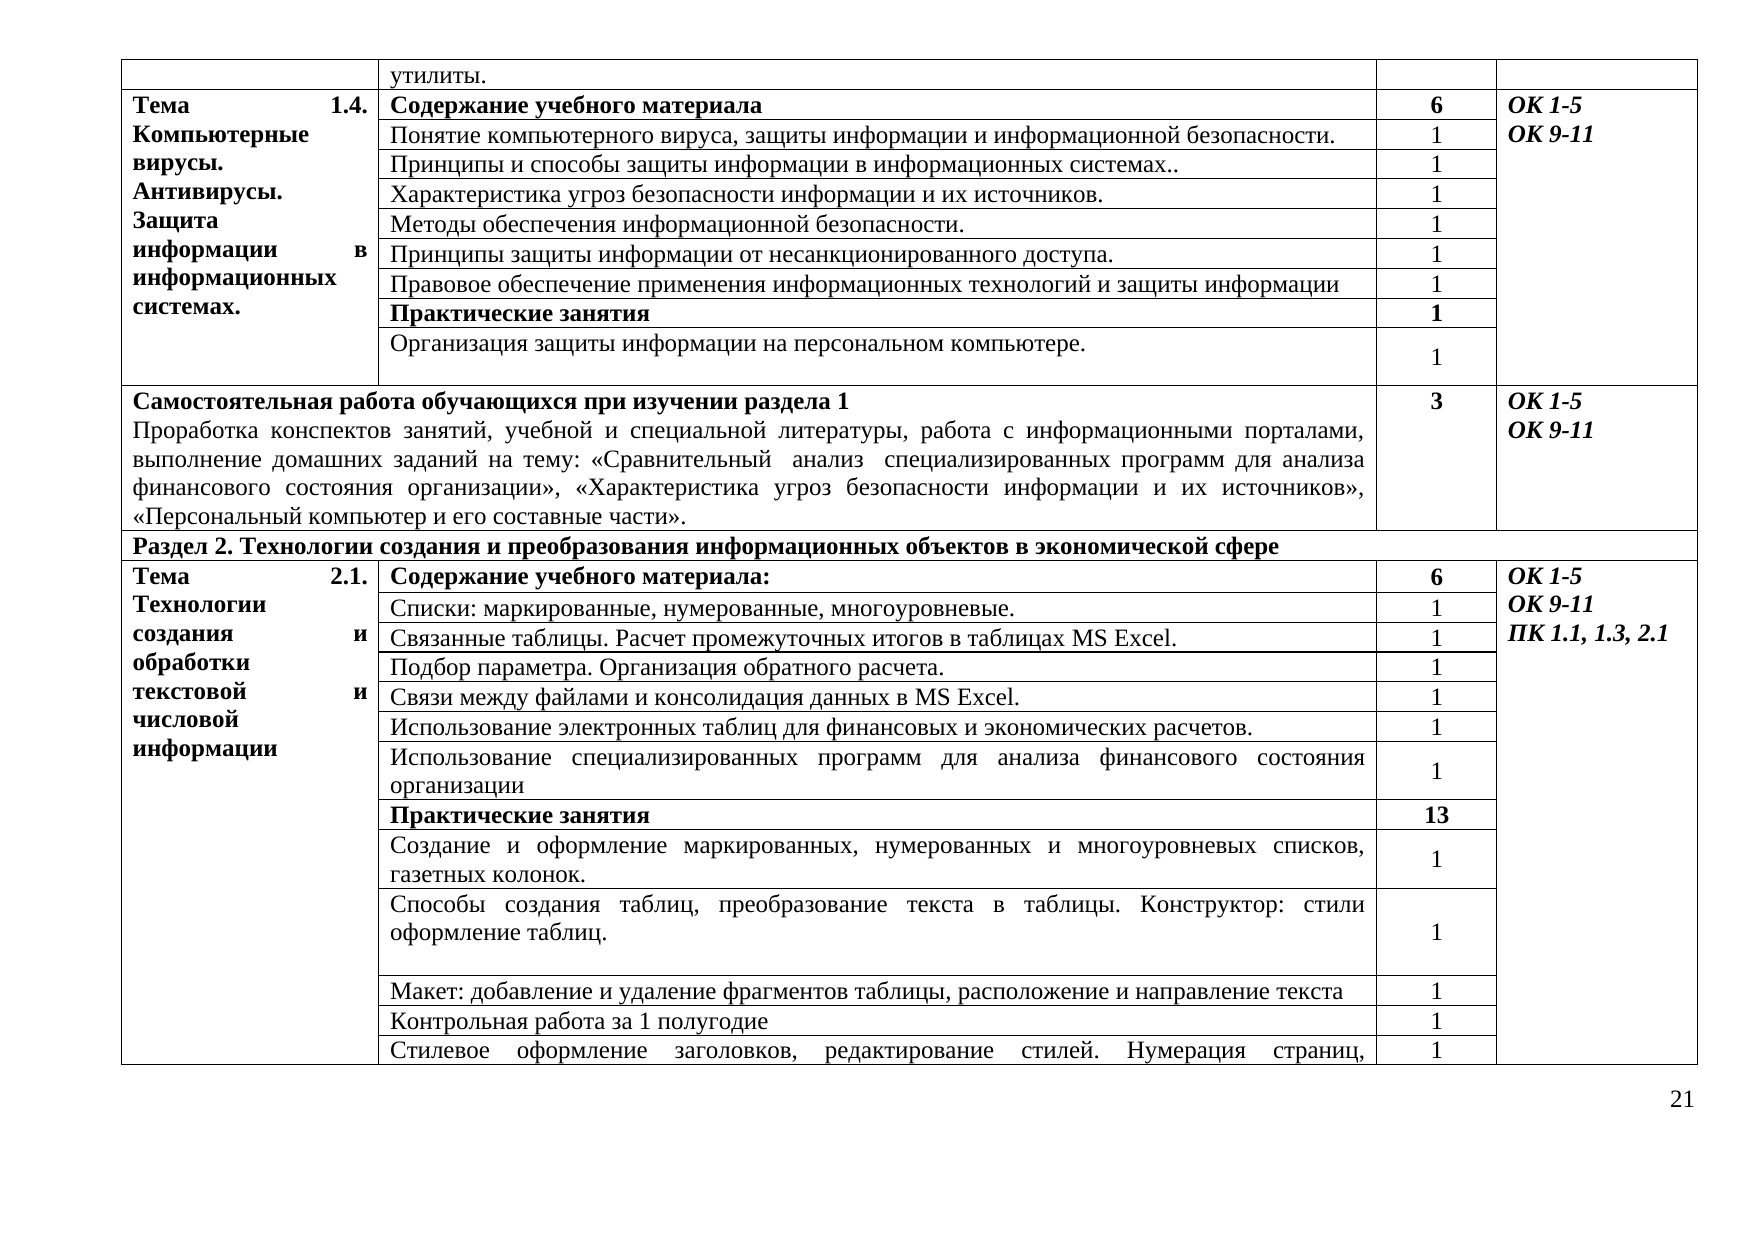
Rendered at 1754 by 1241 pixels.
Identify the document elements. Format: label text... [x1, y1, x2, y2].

table_cell Методы обеспечения информационной безопасности. [379, 209, 1376, 238]
table_cell 1 [1377, 269, 1496, 297]
table_cell 1 [1377, 976, 1496, 1005]
table_cell ОК 1-5 ОК 9-11 ПК 1.1, 1.3, 2.1 [1497, 561, 1697, 1064]
table_cell Тема 2.1. Технологии создания и обработки текстовой и числовой информации [122, 561, 378, 1064]
table_cell Практические занятия [379, 299, 1376, 327]
table_cell Принципы и способы защиты информации в информационных системах.. [379, 150, 1376, 178]
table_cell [379, 1036, 1376, 1064]
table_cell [379, 60, 1376, 89]
table_cell 1 [1377, 593, 1496, 622]
table_cell 1 [1377, 830, 1496, 888]
table_cell Списки: маркированные, нумерованные, многоуровневые. [379, 593, 1376, 622]
table_cell Организация защиты информации на персональном компьютере. [379, 328, 1376, 385]
table_cell Характеристика угроз безопасности информации и их источников. [379, 179, 1376, 208]
table_cell 6 [1377, 561, 1496, 592]
table_cell 1 [1377, 179, 1496, 208]
table_cell Практические занятия [379, 800, 1376, 829]
table_cell 6 [1377, 90, 1496, 119]
table_cell 1 [1377, 623, 1496, 651]
table_cell Принципы защиты информации от несанкционированного доступа. [379, 239, 1376, 268]
table_cell Подбор параметра. Организация обратного расчета. [379, 653, 1376, 681]
table_cell Раздел 2. Технологии создания и преобразования информационных объектов в экономической сфере [122, 531, 1697, 560]
table_cell Использование специализированных программ для анализа финансового состояния организации [379, 742, 1376, 799]
table_cell ОК 1-5 ОК 9-11 [1497, 90, 1697, 385]
table_cell 13 [1377, 800, 1496, 829]
table_cell 2 [1377, 60, 1496, 89]
table_cell Понятие компьютерного вируса, защиты информации и информационной безопасности. [379, 120, 1376, 148]
table_cell Использование электронных таблиц для финансовых и экономических расчетов. [379, 712, 1376, 741]
table_cell Содержание учебного материала [379, 90, 1376, 119]
table_cell Содержание учебного материала: [379, 561, 1376, 592]
table_cell 1 [1377, 712, 1496, 741]
table_cell Контрольная работа за 1 полугодие [379, 1006, 1376, 1034]
table_cell Макет: добавление и удаление фрагментов таблицы, расположение и направление текста [379, 976, 1376, 1005]
table_cell 1 [1377, 209, 1496, 238]
table_cell 1 [1377, 682, 1496, 711]
table_cell 1 [1377, 150, 1496, 178]
table_cell Самостоятельная работа обучающихся при изучении раздела 1 Проработка конспектов занятий, учебной и специальной литературы, работа с информационными порталами, выполнение домашних заданий на тему: «Сравнительный анализ специализированных программ для анализа финансового состояния организации», «Характеристика угроз безопасности информации и их источников», «Персональный компьютер и его составные части». [122, 386, 1376, 530]
table_cell 1 [1377, 299, 1496, 327]
table_cell 1 [1377, 328, 1496, 385]
table_cell 1 [1377, 239, 1496, 268]
table_cell 1 [1377, 1036, 1496, 1064]
table_cell Связи между файлами и консолидация данных в MS Excel. [379, 682, 1376, 711]
table_cell 1 [1377, 742, 1496, 799]
table_cell Правовое обеспечение применения информационных технологий и защиты информации [379, 269, 1376, 297]
table_cell 1 [1377, 120, 1496, 148]
table_cell Создание и оформление маркированных, нумерованных и многоуровневых списков, газетных колонок. [379, 830, 1376, 888]
table_cell 1 [1377, 889, 1496, 975]
table_cell ОК 1-5 ОК 9-11 [1497, 386, 1697, 530]
table_cell Связанные таблицы. Расчет промежуточных итогов в таблицах MS Excel. [379, 623, 1376, 651]
table_cell Тема 1.4. Компьютерные вирусы. Антивирусы. Защита информации в информационных системах. [122, 90, 378, 385]
table_cell 3 [1377, 386, 1496, 530]
table_cell 1 [1377, 1006, 1496, 1034]
table_cell 1 [1377, 653, 1496, 681]
table_cell Способы создания таблиц, преобразование текста в таблицы. Конструктор: стили оформление таблиц. [379, 889, 1376, 975]
